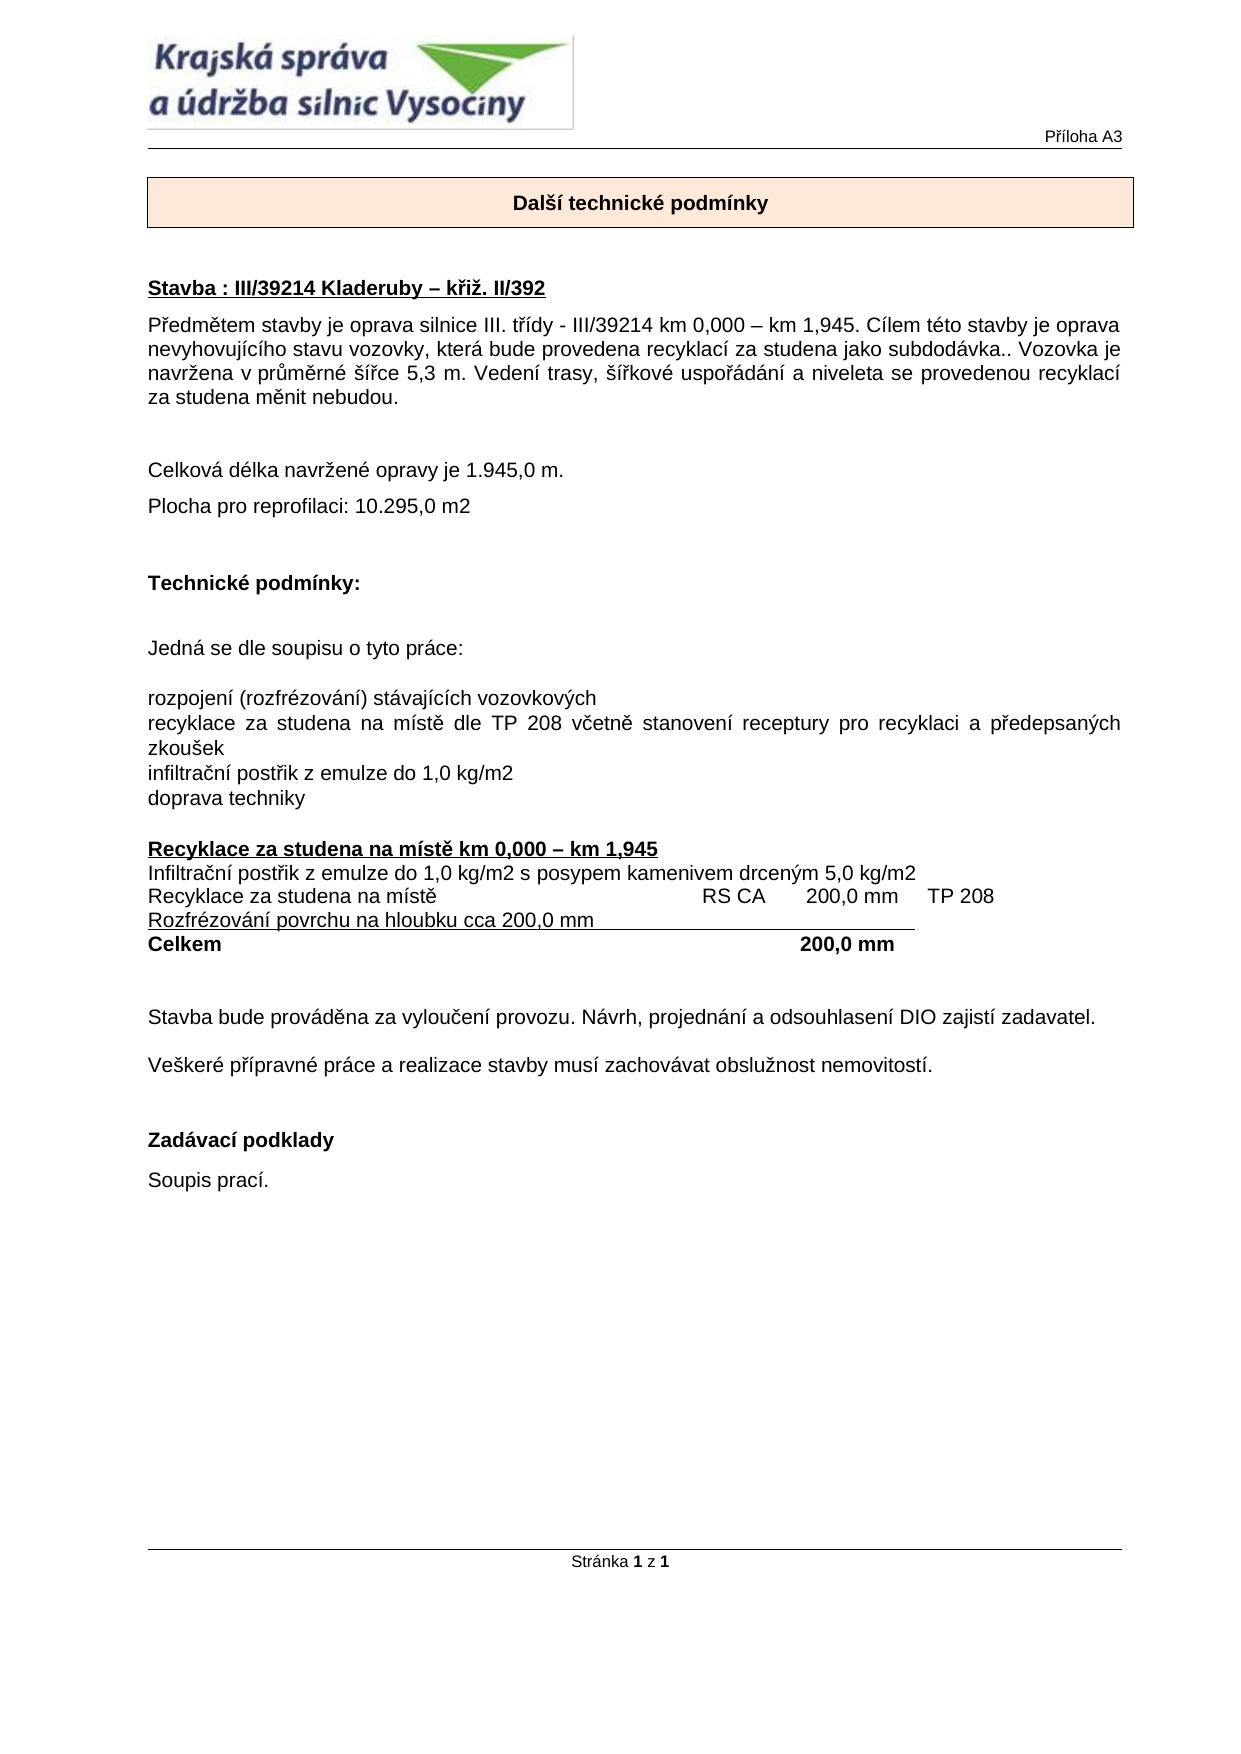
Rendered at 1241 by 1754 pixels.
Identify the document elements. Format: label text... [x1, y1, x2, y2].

text Soupis prací. [148, 1168, 1122, 1192]
text Stavba bude prováděna za vyloučení provozu. Návrh, projednání a odsouhlasení DIO zajistí zadavatel. [148, 969, 1122, 1028]
picture [147, 35, 574, 131]
text Jedná se dle soupisu o tyto práce: [148, 636, 1122, 659]
text Plocha pro reprofilaci: 10.295,0 m2 [148, 494, 1122, 518]
text Stavba : III/39214 Kladeruby – křiž. II/392 [148, 276, 1122, 300]
text Celková délka navržené opravy je 1.945,0 m. [148, 457, 1122, 481]
text Předmětem stavby je oprava silnice III. třídy - III/39214 km 0,000 – km 1,945. Cílem této stavby je oprava nevyhovujícího stavu vozovky, která bude provedena recyklací za studena jako subdodávka.. Vozovka je navržena v průměrné šířce 5,3 m. Vedení trasy, šířkové uspořádání a niveleta se provedenou recyklací za studena měnit nebudou. [148, 313, 1122, 408]
text Zadávací podklady [148, 1128, 1122, 1152]
text infiltrační postřik z emulze do 1,0 kg/m2 [148, 761, 1122, 785]
text doprava techniky [148, 786, 1122, 810]
text Recyklace za studena na místě km 0,000 – km 1,945 [148, 836, 1122, 860]
text Celkem 200,0 mm [148, 932, 1122, 956]
text Infiltrační postřik z emulze do 1,0 kg/m2 s posypem kamenivem drceným 5,0 kg/m2 [148, 860, 1122, 884]
text Rozfrézování povrchu na hloubku cca 200,0 mm [148, 908, 1122, 932]
text rozpojení (rozfrézování) stávajících vozovkových [148, 686, 1122, 710]
text Recyklace za studena na místě RS CA 200,0 mm TP 208 [148, 884, 1122, 908]
text Veškeré přípravné práce a realizace stavby musí zachovávat obslužnost nemovitostí. [148, 1053, 1122, 1077]
text Technické podmínky: [148, 570, 1122, 594]
table_header Další technické podmínky [148, 178, 1133, 227]
text recyklace za studena na místě dle TP 208 včetně stanovení receptury pro recyklaci a předepsaných zkoušek [148, 711, 1122, 760]
